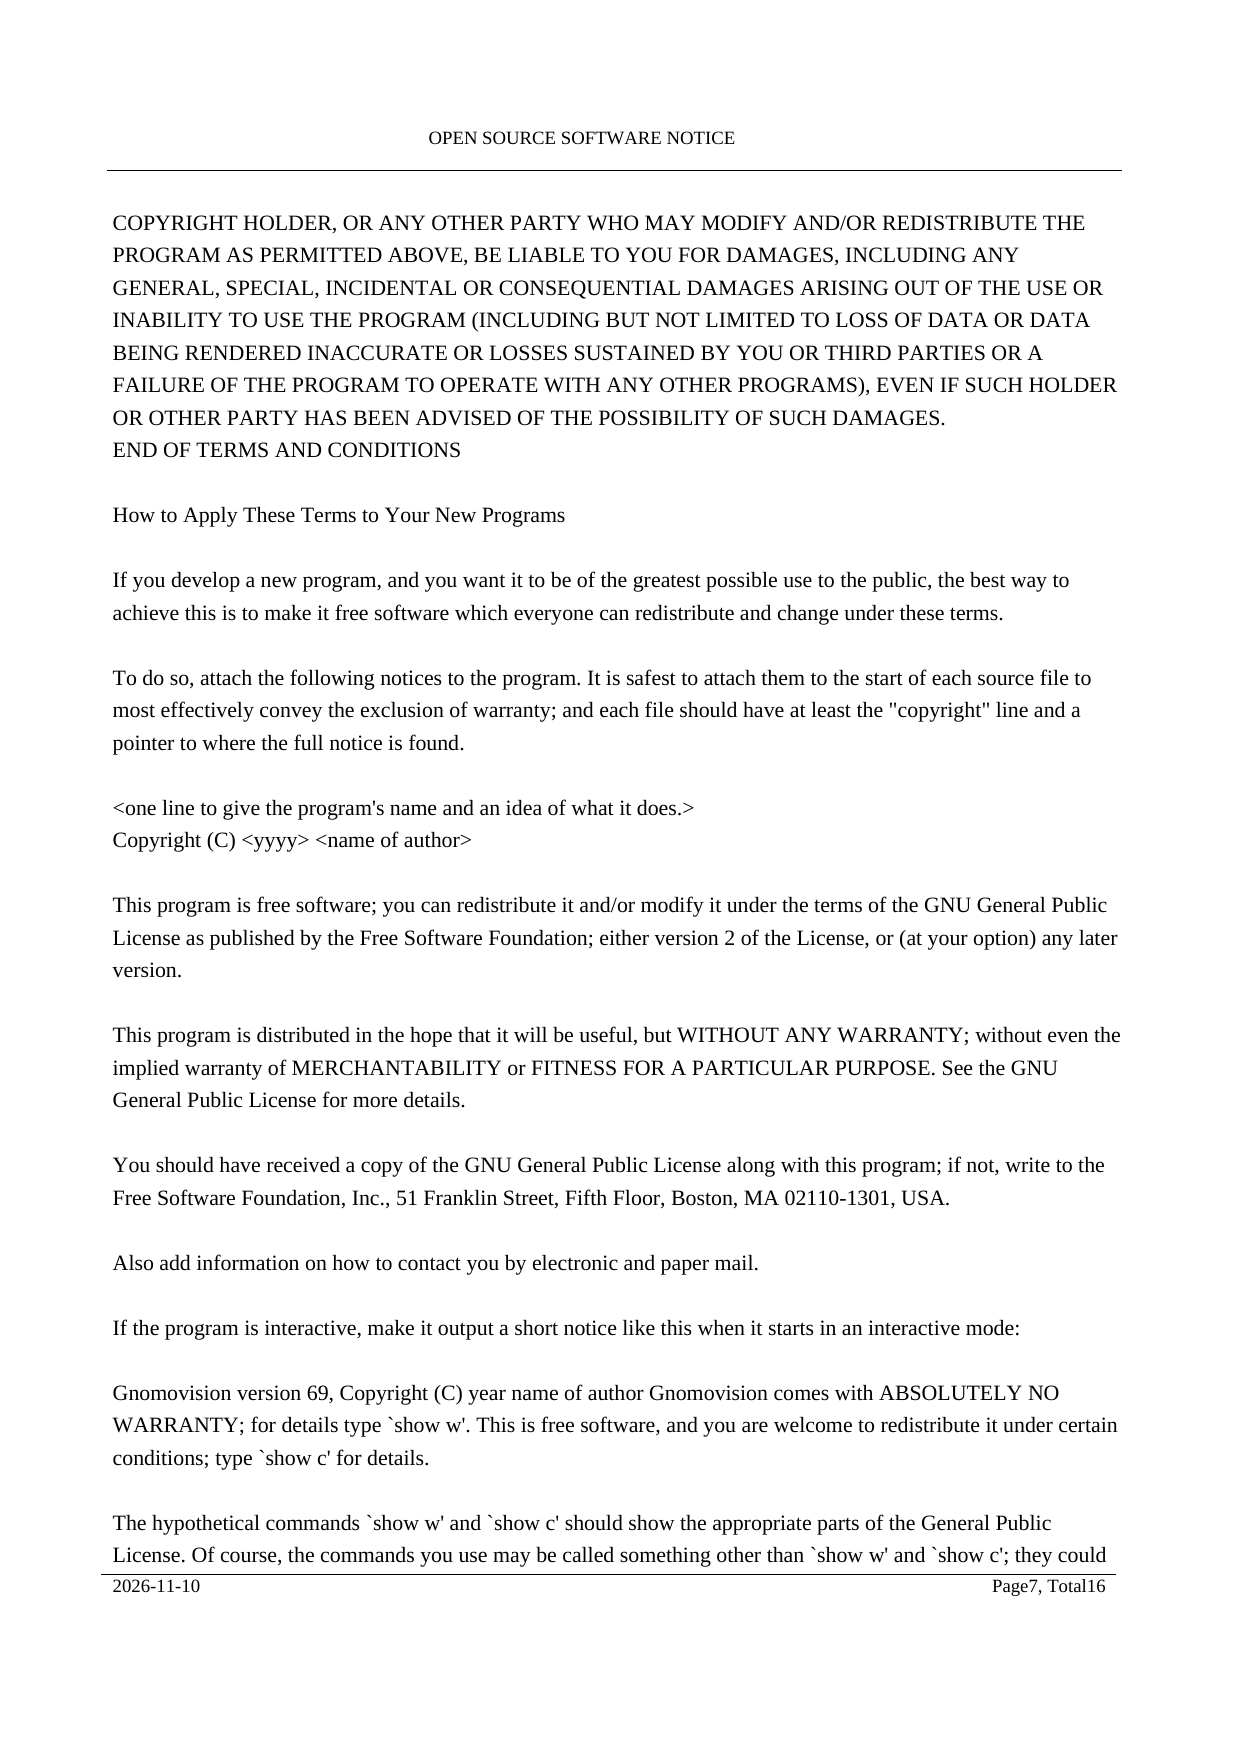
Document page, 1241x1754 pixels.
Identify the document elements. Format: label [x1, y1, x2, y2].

text [112, 206, 1128, 1571]
